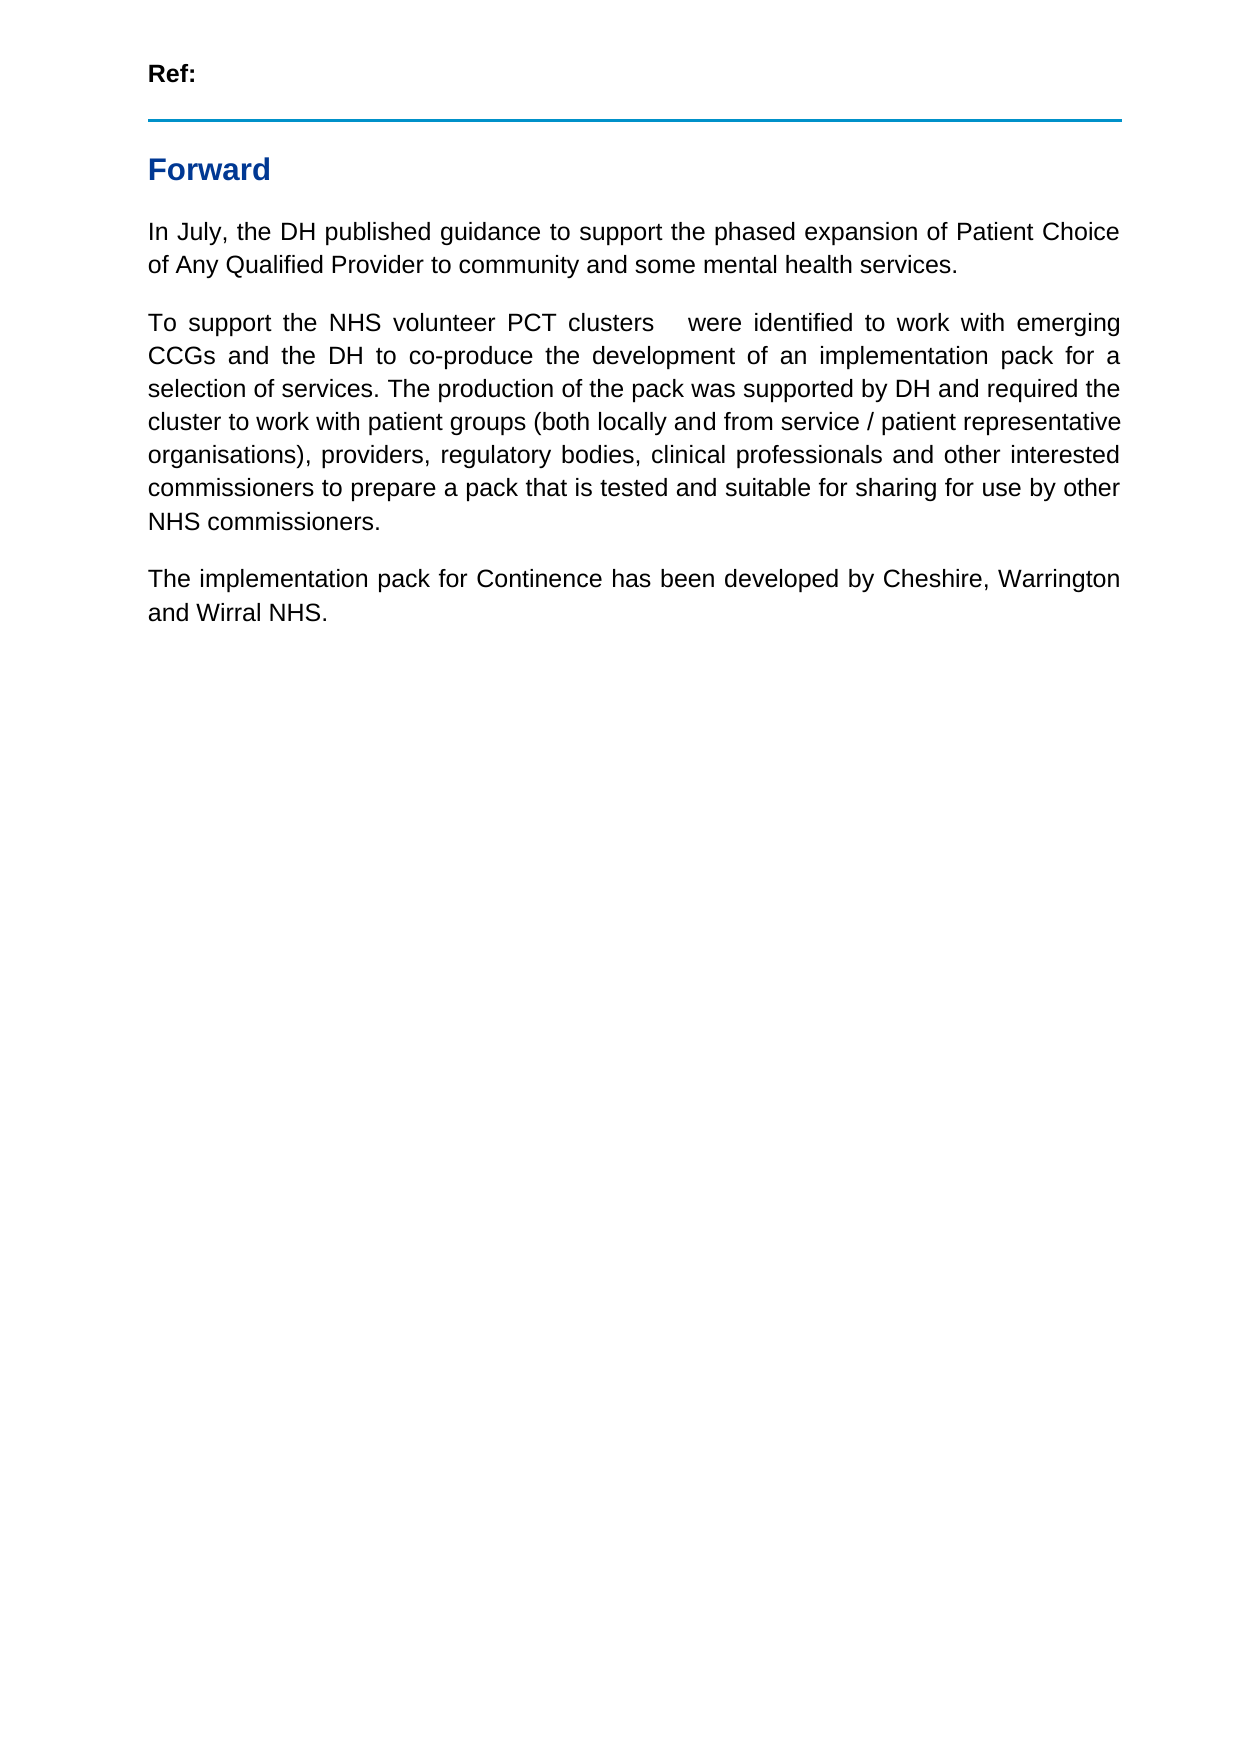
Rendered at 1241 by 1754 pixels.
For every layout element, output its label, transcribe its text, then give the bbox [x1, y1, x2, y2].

text In July, the DH published guidance to support the phased expansion of Patient Choice of Any Qualified Provider to community and some mental health services. [148, 217, 1122, 279]
text The implementation pack for Continence has been developed by , and Wirral NHS. [148, 564, 1122, 626]
text Forward [148, 151, 1122, 187]
text To support the NHS volunteer PCT clusters were identified to work with emerging CCGs and the DH to co-produce the development of an implementation pack for a selection of services. The production of the pack was supported by DH and required the cluster to work with patient groups (both locally and from service / patient representative organisations), providers, regulatory bodies, clinical professionals and other interested commissioners to prepare a pack that is tested and suitable for sharing for use by other NHS commissioners. [148, 308, 1122, 535]
